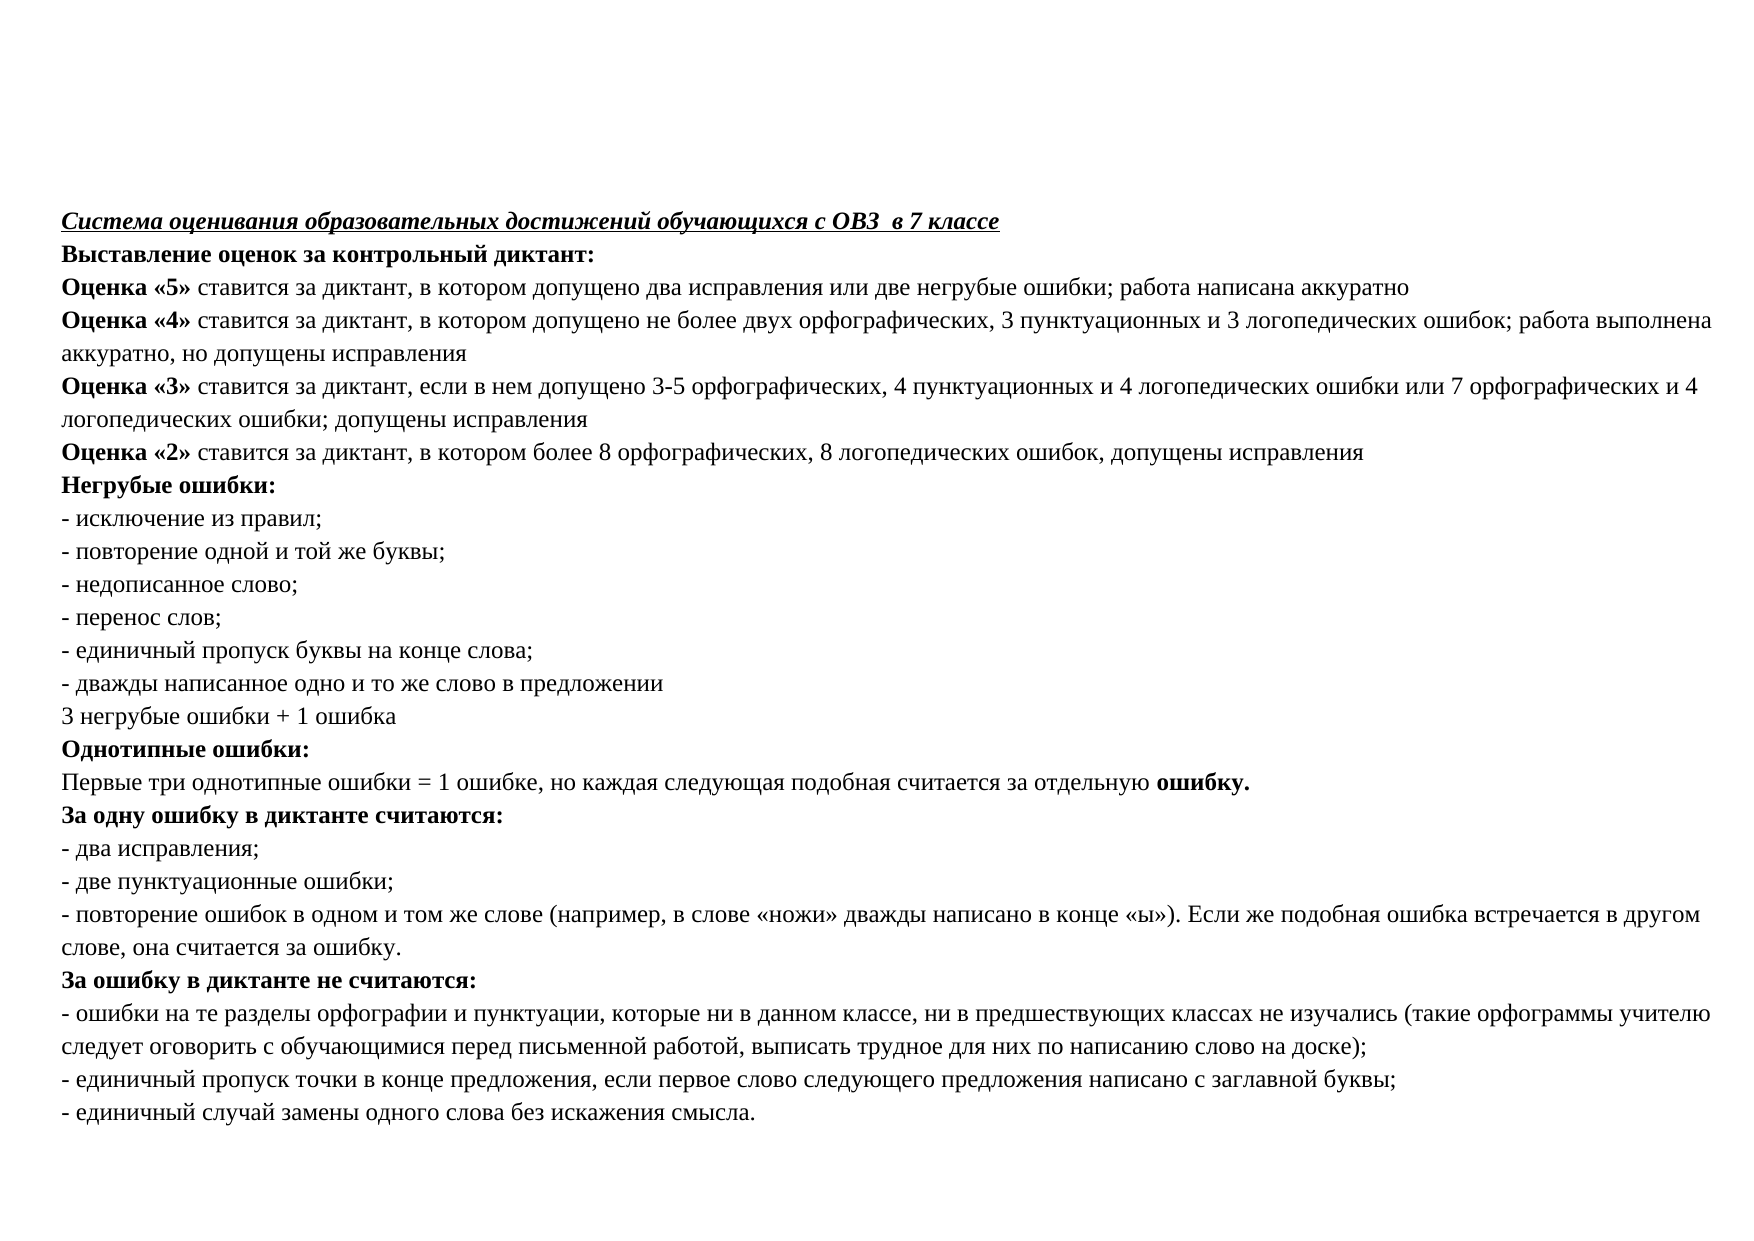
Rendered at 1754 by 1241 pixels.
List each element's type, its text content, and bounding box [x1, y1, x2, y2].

text 3 негрубые ошибки + 1 ошибка [61, 701, 1714, 730]
text Выставление оценок за контрольный диктант: [61, 239, 1714, 268]
text За ошибку в диктанте не считаются: [61, 965, 1714, 994]
text - единичный пропуск буквы на конце слова; [61, 635, 1714, 664]
text - единичный пропуск точки в конце предложения, если первое слово следующего предложения написано с заглавной буквы; [61, 1064, 1714, 1093]
text Система оценивания образовательных достижений обучающихся с ОВЗ в 7 классе [61, 206, 1714, 235]
text Первые три однотипные ошибки = 1 ошибке, но каждая следующая подобная считается за отдельную ошибку. [61, 767, 1714, 796]
text Негрубые ошибки: [61, 470, 1714, 499]
text Оценка «3» ставится за диктант, если в нем допущено 3-5 орфографических, 4 пунктуационных и 4 логопедических ошибки или 7 орфографических и 4 логопедических ошибки; допущены исправления [61, 371, 1714, 433]
text За одну ошибку в диктанте считаются: [61, 800, 1714, 829]
text - ошибки на те разделы орфографии и пунктуации, которые ни в данном классе, ни в предшествующих классах не изучались (такие орфограммы учителю следует оговорить с обучающимися перед письменной работой, выписать трудное для них по написанию слово на доске); [61, 998, 1714, 1060]
text - недописанное слово; [61, 569, 1714, 598]
text Оценка «2» ставится за диктант, в котором более 8 орфографических, 8 логопедических ошибок, допущены исправления [61, 437, 1714, 466]
text - единичный случай замены одного слова без искажения смысла. [61, 1097, 1714, 1126]
text - два исправления; [61, 833, 1714, 862]
text Оценка «4» ставится за диктант, в котором допущено не более двух орфографических, 3 пунктуационных и 3 логопедических ошибок; работа выполнена аккуратно, но допущены исправления [61, 305, 1714, 367]
text - дважды написанное одно и то же слово в предложении [61, 668, 1714, 697]
text - две пунктуационные ошибки; [61, 866, 1714, 895]
text - повторение ошибок в одном и том же слове (например, в слове «ножи» дважды написано в конце «ы»). Если же подобная ошибка встречается в другом слове, она считается за ошибку. [61, 899, 1714, 961]
text Оценка «5» ставится за диктант, в котором допущено два исправления или две негрубые ошибки; работа написана аккуратно [61, 272, 1714, 301]
text Однотипные ошибки: [61, 734, 1714, 763]
text - исключение из правил; [61, 503, 1714, 532]
text - повторение одной и той же буквы; [61, 536, 1714, 565]
text - перенос слов; [61, 602, 1714, 631]
